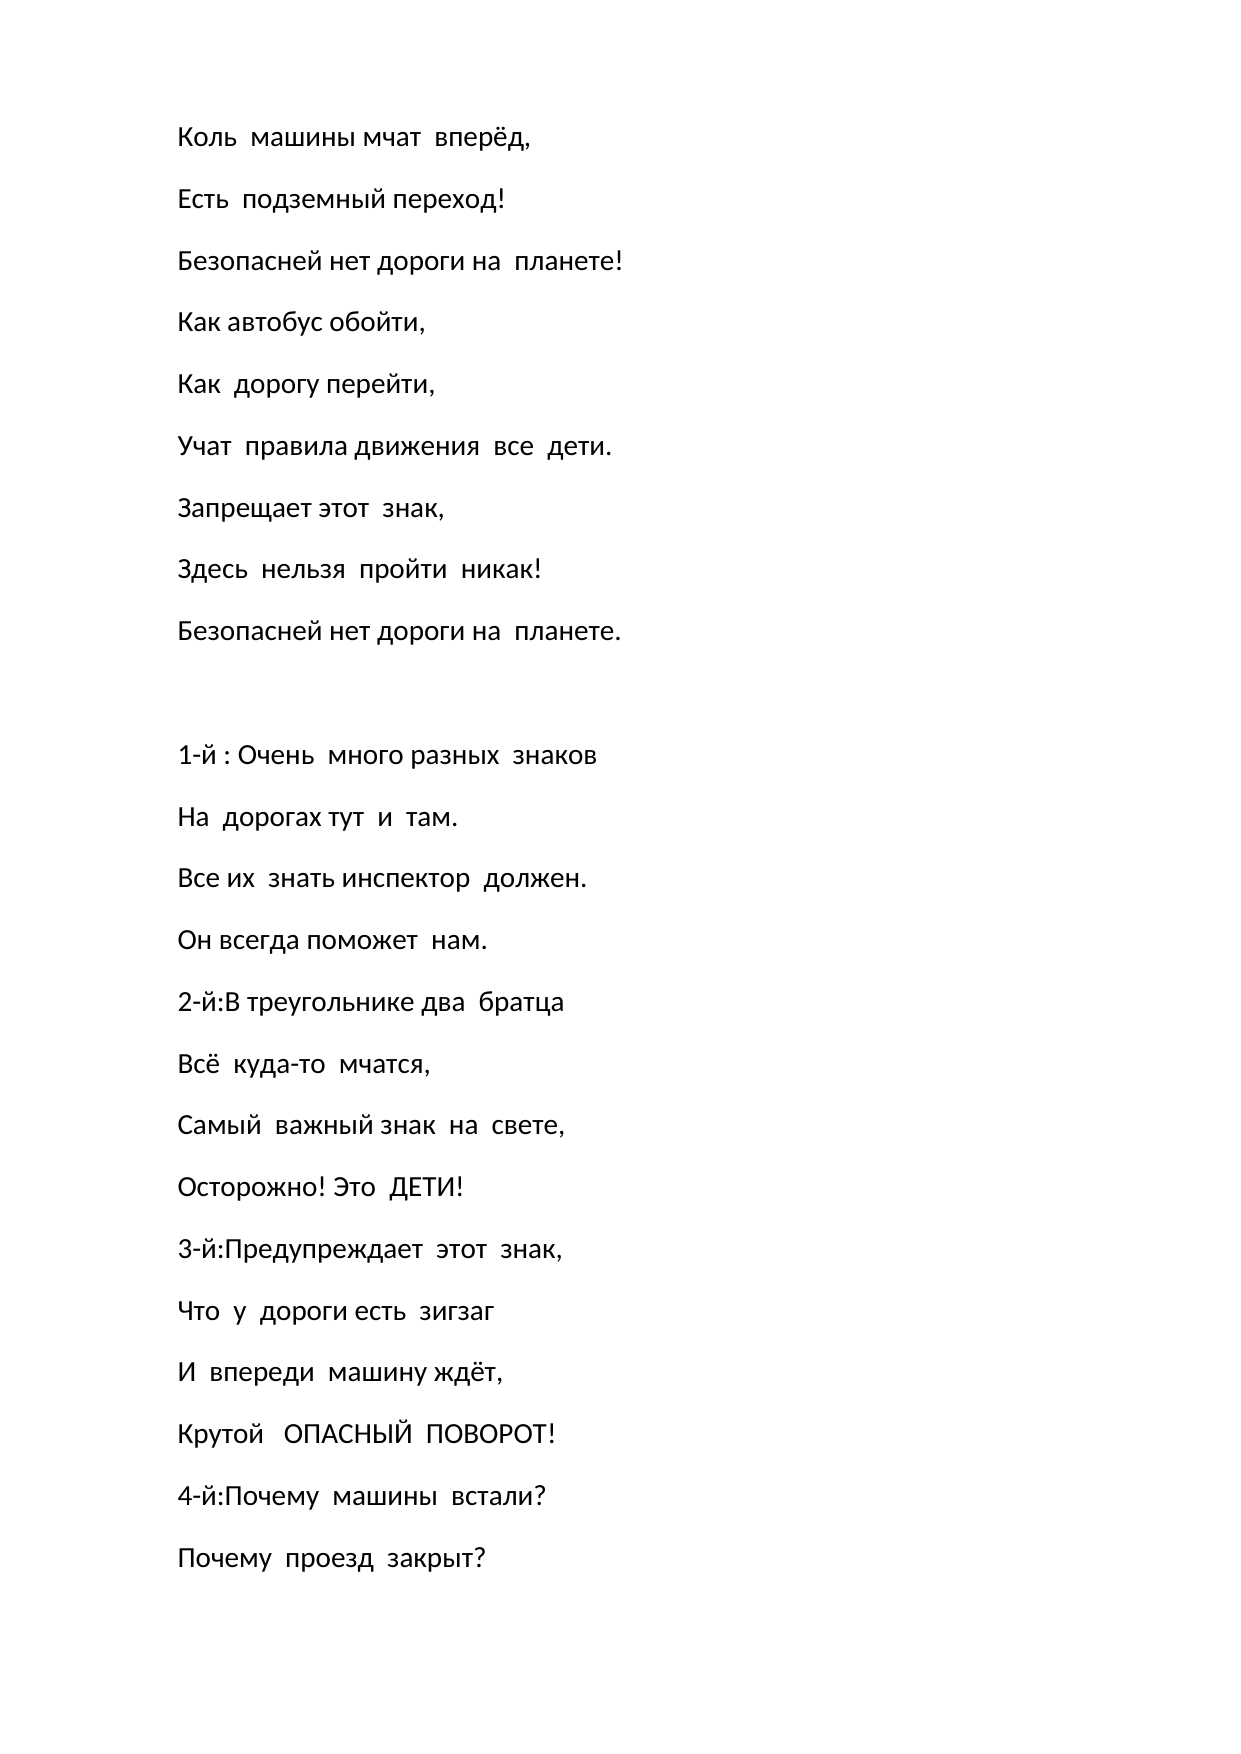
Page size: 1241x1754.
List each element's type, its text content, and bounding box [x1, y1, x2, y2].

text И впереди машину ждёт, [177, 1353, 1152, 1389]
text Как автобус обойти, [177, 303, 1152, 339]
text Все их знать инспектор должен. [177, 859, 1152, 895]
text Крутой ОПАСНЫЙ ПОВОРОТ! [177, 1415, 1152, 1451]
text Коль машины мчат вперёд, [177, 118, 1152, 154]
text Безопасней нет дороги на планете. [177, 612, 1152, 648]
text Как дорогу перейти, [177, 365, 1152, 401]
text Есть подземный переход! [177, 180, 1152, 216]
text 4-й:Почему машины встали? [177, 1477, 1152, 1513]
text Он всегда поможет нам. [177, 921, 1152, 957]
text На дорогах тут и там. [177, 798, 1152, 833]
text Здесь нельзя пройти никак! [177, 551, 1152, 586]
text Что у дороги есть зигзаг [177, 1292, 1152, 1327]
text Безопасней нет дороги на планете! [177, 242, 1152, 277]
text Всё куда-то мчатся, [177, 1045, 1152, 1080]
text 2-й:В треугольнике два братца [177, 983, 1152, 1018]
text 1-й : Очень много разных знаков [177, 736, 1152, 771]
text Осторожно! Это ДЕТИ! [177, 1168, 1152, 1204]
text Учат правила движения все дети. [177, 427, 1152, 463]
text Самый важный знак на свете, [177, 1106, 1152, 1142]
text Запрещает этот знак, [177, 489, 1152, 524]
text Почему проезд закрыт? [177, 1539, 1152, 1574]
text 3-й:Предупреждает этот знак, [177, 1230, 1152, 1266]
